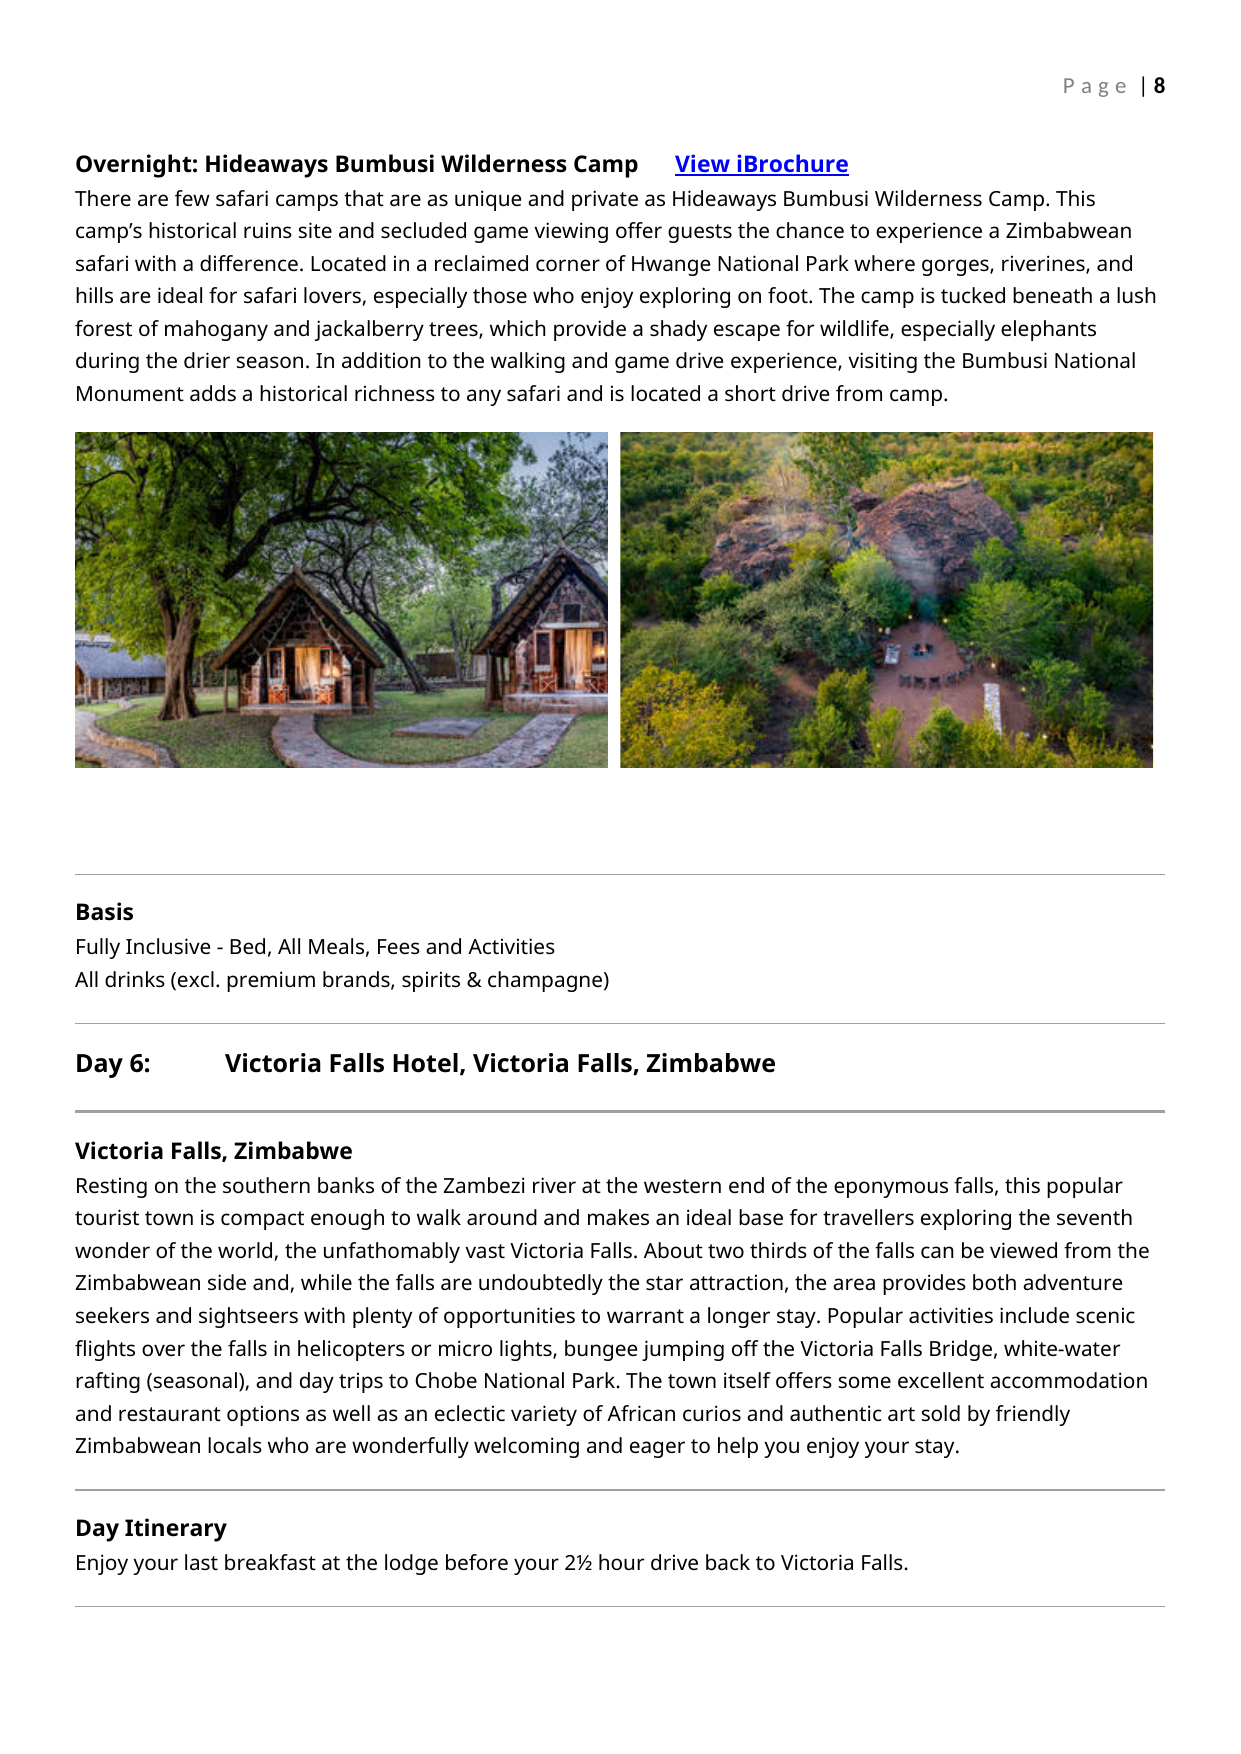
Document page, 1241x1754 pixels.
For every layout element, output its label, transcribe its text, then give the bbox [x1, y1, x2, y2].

text There are few safari camps that are as unique and private as Hideaways Bumbusi Wilderness Camp. This camp’s historical ruins site and secluded game viewing offer guests the chance to experience a Zimbabwean safari with a difference. Located in a reclaimed corner of Hwange National Park where gorges, riverines, and hills are ideal for safari lovers, especially those who enjoy exploring on foot. The camp is tucked beneath a lush forest of mahogany and jackalberry trees, which provide a shady escape for wildlife, especially elephants during the drier season. In addition to the walking and game drive experience, visiting the Bumbusi National Monument adds a historical richness to any safari and is located a short drive from camp. [75, 184, 1165, 408]
subtitle Victoria Falls, Zimbabwe [75, 1135, 1165, 1166]
subtitle Day Itinerary [75, 1512, 1165, 1543]
subtitle Basis [75, 896, 1165, 928]
picture [620, 432, 1154, 768]
picture [75, 432, 608, 768]
text Fully Inclusive - Bed, All Meals, Fees and Activities All drinks (excl. premium brands, spirits & champagne) [75, 932, 1165, 993]
text Enjoy your last breakfast at the lodge before your 2½ hour drive back to Victoria Falls. [75, 1548, 1165, 1576]
subtitle Day 6: Victoria Falls Hotel, Victoria Falls, Zimbabwe [75, 1046, 1165, 1079]
subtitle Overnight: Hideaways Bumbusi Wilderness Camp View iBrochure [75, 148, 1165, 179]
text Resting on the southern banks of the Zambezi river at the western end of the eponymous falls, this popular tourist town is compact enough to walk around and makes an ideal base for travellers exploring the seventh wonder of the world, the unfathomably vast Victoria Falls. About two thirds of the falls can be viewed from the Zimbabwean side and, while the falls are undoubtedly the star attraction, the area provides both adventure seekers and sightseers with plenty of opportunities to warrant a longer stay. Popular activities include scenic flights over the falls in helicopters or micro lights, bungee jumping off the Victoria Falls Bridge, white-water rafting (seasonal), and day trips to Chobe National Park. The town itself offers some excellent accommodation and restaurant options as well as an eclectic variety of African curios and authentic art sold by friendly Zimbabwean locals who are wonderfully welcoming and eager to help you enjoy your stay. [75, 1171, 1165, 1460]
